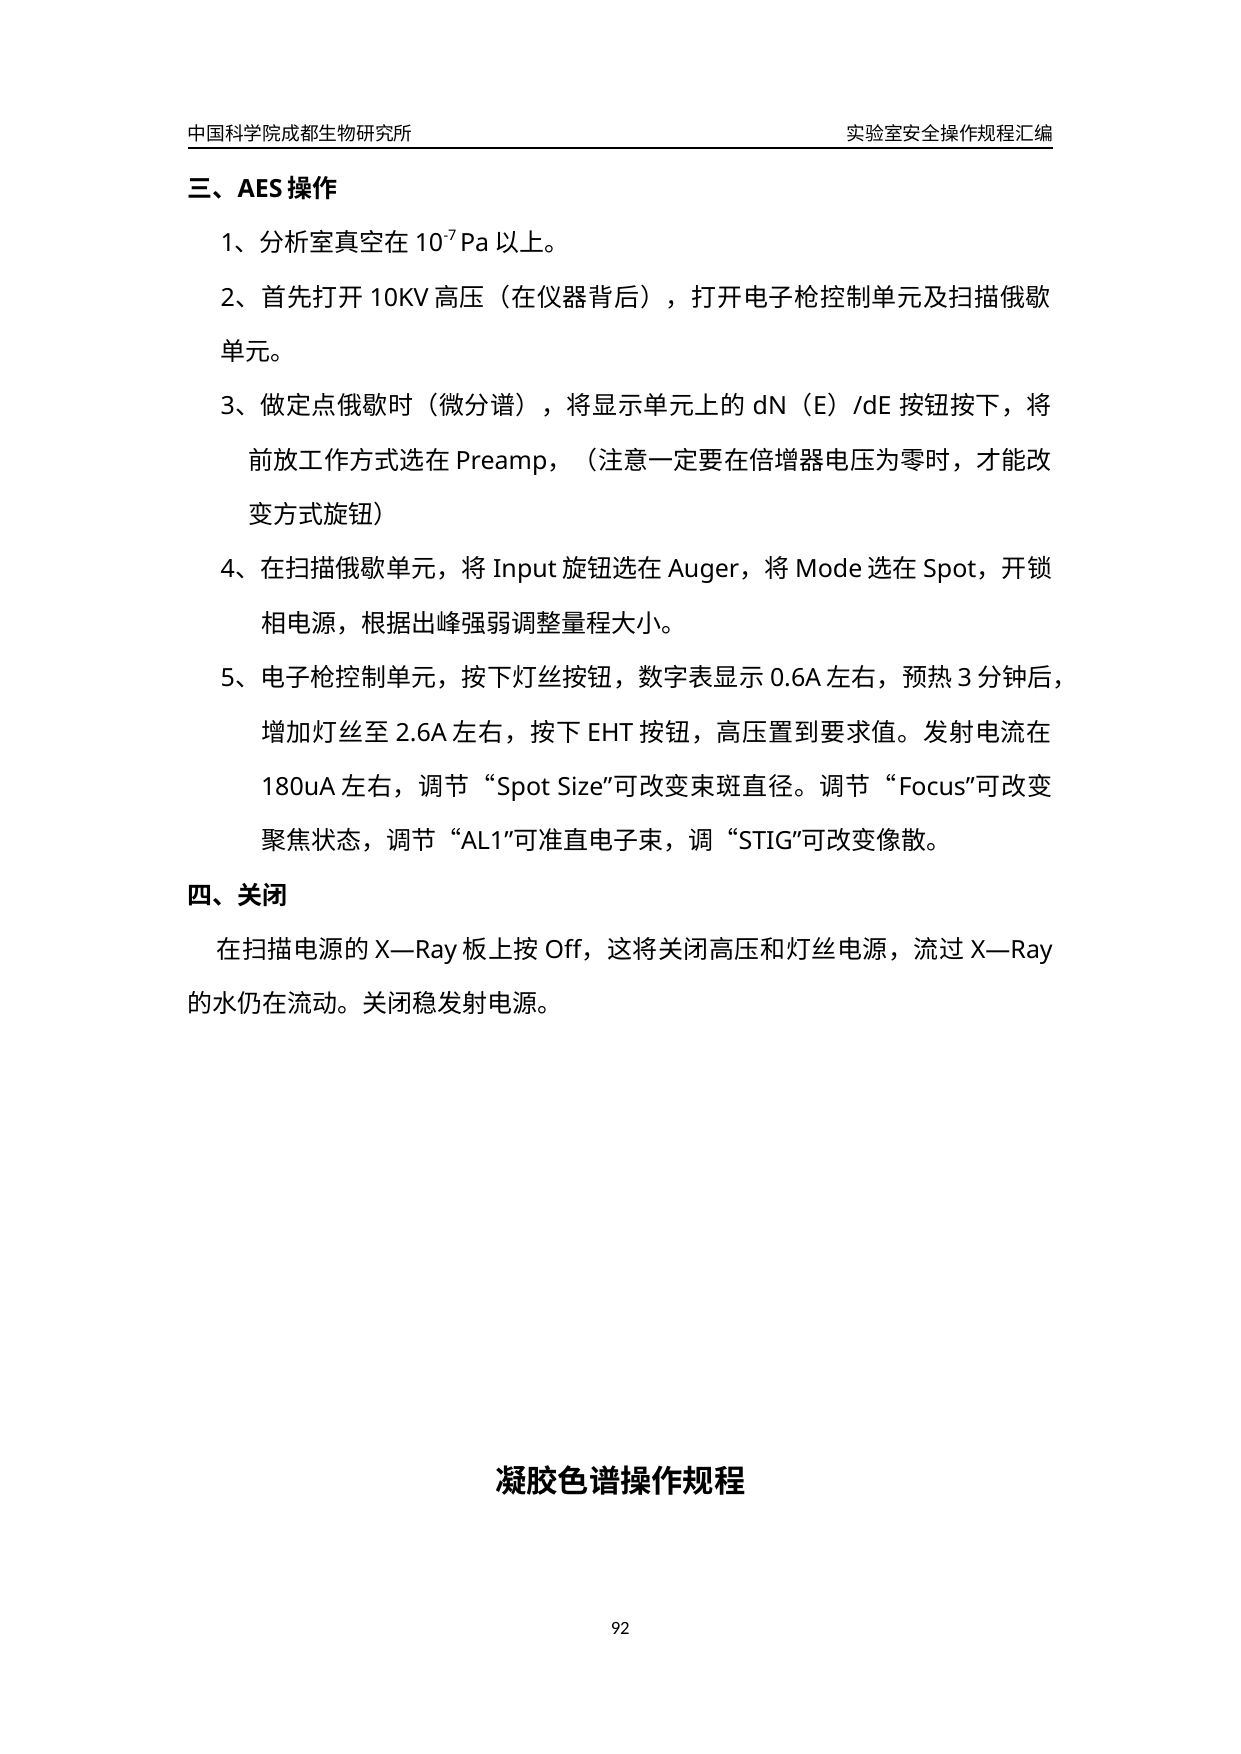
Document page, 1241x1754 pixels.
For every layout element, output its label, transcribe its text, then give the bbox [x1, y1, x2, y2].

text 2、首先打开10KV高压（在仪器背后），打开电子枪控制单元及扫描俄歇单元。 [220, 277, 1053, 368]
text 3、做定点俄歇时（微分谱），将显示单元上的dN（E）/dE 按钮按下，将前放工作方式选在Preamp，（注意一定要在倍增器电压为零时，才能改变方式旋钮） [220, 386, 1053, 531]
text 4、在扫描俄歇单元，将Input旋钮选在Auger，将Mode选在Spot，开锁相电源，根据出峰强弱调整量程大小。 [220, 549, 1053, 639]
text 1、分析室真空在10-7 Pa以上。 [220, 223, 1053, 259]
subtitle 凝胶色谱操作规程 [187, 1447, 1053, 1512]
text 三、AES操作 [187, 168, 1053, 204]
text 在扫描电源的X—Ray板上按Off，这将关闭高压和灯丝电源，流过X—Ray的水仍在流动。关闭稳发射电源。 [188, 929, 1053, 1020]
text 四、关闭 [187, 875, 1053, 911]
text 5、电子枪控制单元，按下灯丝按钮，数字表显示0.6A左右，预热3分钟后，增加灯丝至2.6A左右，按下EHT按钮，高压置到要求值。发射电流在180uA左右，调节“Spot Size”可改变束斑直径。调节“Focus”可改变聚焦状态，调节“AL1”可准直电子束，调“STIG”可改变像散。 [220, 658, 1053, 857]
